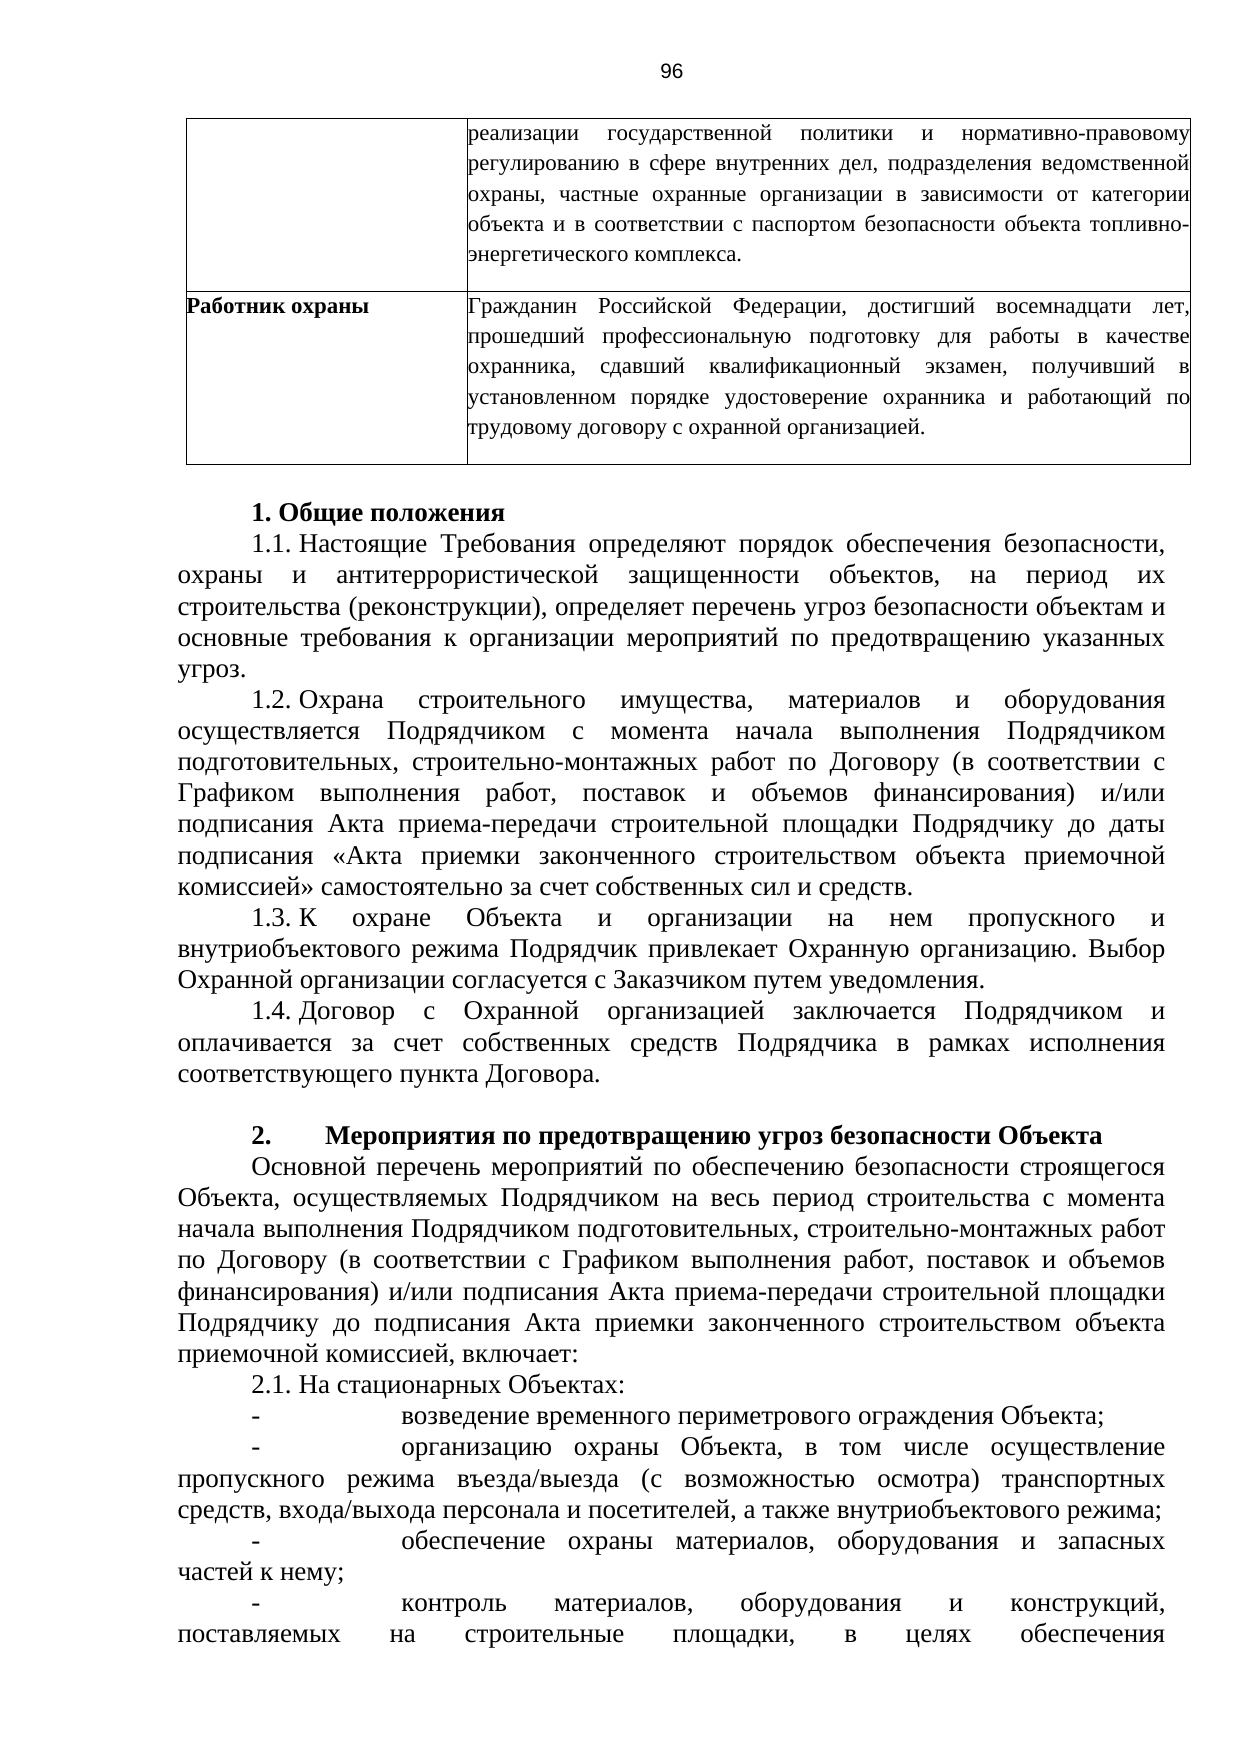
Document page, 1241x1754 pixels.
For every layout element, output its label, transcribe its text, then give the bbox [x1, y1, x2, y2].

list Мероприятия по предотвращению угроз безопасности Объекта [177, 1119, 1166, 1150]
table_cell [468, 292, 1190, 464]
text 1.1. Настоящие Требования определяют порядок обеспечения безопасности, охраны и антитеррористической защищенности объектов, на период их строительства (реконструкции), определяет перечень угроз безопасности объектам и основные требования к организации мероприятий по предотвращению указанных угроз. [177, 527, 1166, 683]
list организацию охраны Объекта, в том числе осуществление пропускного режима въезда/выезда (с возможностью осмотра) транспортных средств, входа/выхода персонала и посетителей, а также внутриобъектового режима; [177, 1431, 1166, 1524]
text 1. Общие положения [177, 496, 1166, 527]
text 1.2. Охрана строительного имущества, материалов и оборудования осуществляется Подрядчиком с момента начала выполнения Подрядчиком подготовительных, строительно-монтажных работ по Договору (в соответствии с Графиком выполнения работ, поставок и объемов финансирования) и/или подписания Акта приема-передачи строительной площадки Подрядчику до даты подписания «Акта приемки законченного строительством объекта приемочной комиссией» самостоятельно за счет собственных сил и средств. [177, 683, 1166, 901]
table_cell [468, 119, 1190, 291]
text 1.4. Договор с Охранной организацией заключается Подрядчиком и оплачивается за счет собственных средств Подрядчика в рамках исполнения соответствующего пункта Договора. [177, 994, 1166, 1088]
list обеспечение охраны материалов, оборудования и запасных частей к нему; [177, 1524, 1166, 1586]
text 1.3. К охране Объекта и организации на нем пропускного и внутриобъектового режима Подрядчик привлекает Охранную организацию. Выбор Охранной организации согласуется с Заказчиком путем уведомления. [177, 901, 1166, 994]
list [177, 1586, 1166, 1648]
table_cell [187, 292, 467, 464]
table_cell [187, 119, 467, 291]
text 2.1. На стационарных Объектах: [177, 1368, 1166, 1399]
list возведение временного периметрового ограждения Объекта; [177, 1399, 1166, 1431]
text Основной перечень мероприятий по обеспечению безопасности строящегося Объекта, осуществляемых Подрядчиком на весь период строительства с момента начала выполнения Подрядчиком подготовительных, строительно-монтажных работ по Договору (в соответствии с Графиком выполнения работ, поставок и объемов финансирования) и/или подписания Акта приема-передачи строительной площадки Подрядчику до подписания Акта приемки законченного строительством объекта приемочной комиссией, включает: [177, 1150, 1166, 1368]
